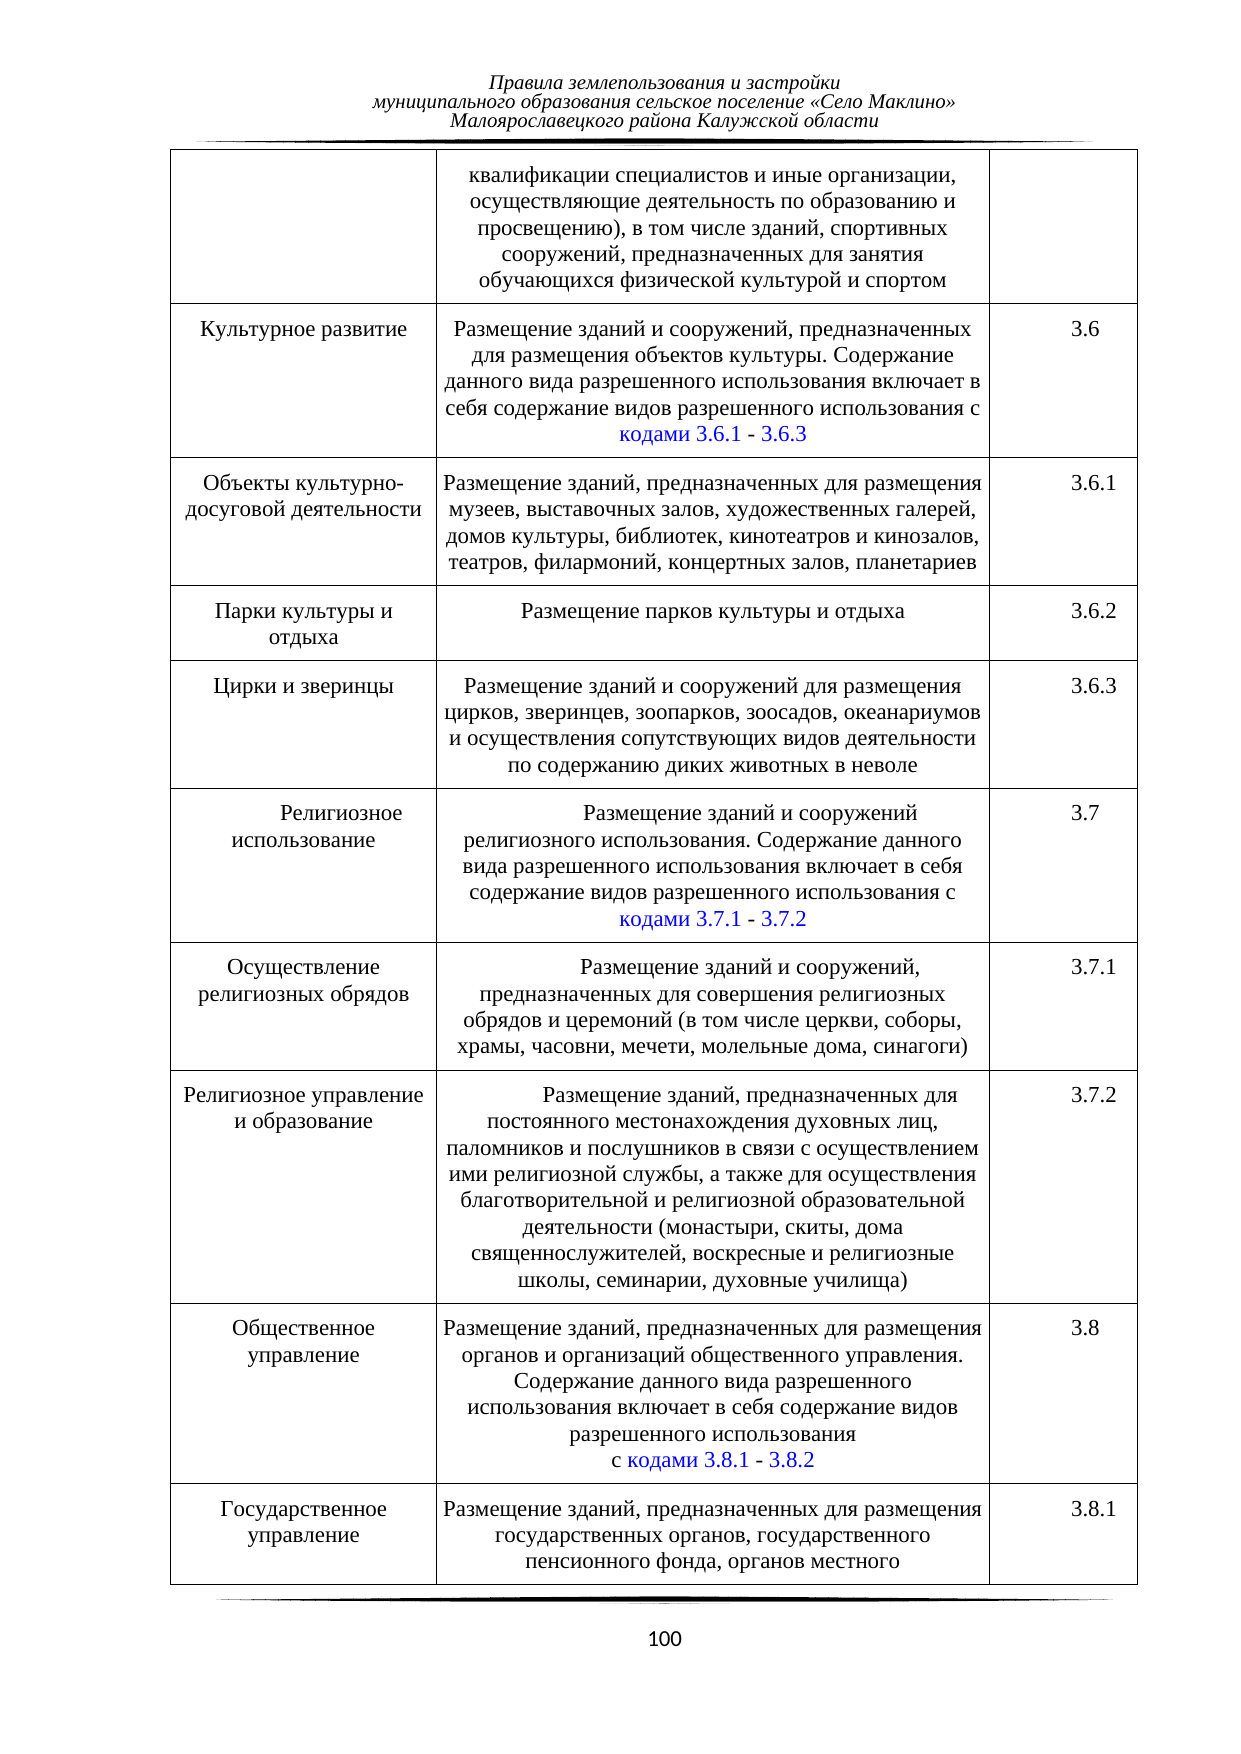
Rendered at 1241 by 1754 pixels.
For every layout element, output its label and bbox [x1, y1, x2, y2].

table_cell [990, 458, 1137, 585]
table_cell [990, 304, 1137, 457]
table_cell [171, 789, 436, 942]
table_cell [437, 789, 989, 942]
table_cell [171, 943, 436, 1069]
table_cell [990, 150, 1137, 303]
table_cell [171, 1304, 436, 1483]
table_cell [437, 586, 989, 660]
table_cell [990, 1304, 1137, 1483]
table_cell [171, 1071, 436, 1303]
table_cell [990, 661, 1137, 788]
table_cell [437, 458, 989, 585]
picture [215, 1596, 1113, 1604]
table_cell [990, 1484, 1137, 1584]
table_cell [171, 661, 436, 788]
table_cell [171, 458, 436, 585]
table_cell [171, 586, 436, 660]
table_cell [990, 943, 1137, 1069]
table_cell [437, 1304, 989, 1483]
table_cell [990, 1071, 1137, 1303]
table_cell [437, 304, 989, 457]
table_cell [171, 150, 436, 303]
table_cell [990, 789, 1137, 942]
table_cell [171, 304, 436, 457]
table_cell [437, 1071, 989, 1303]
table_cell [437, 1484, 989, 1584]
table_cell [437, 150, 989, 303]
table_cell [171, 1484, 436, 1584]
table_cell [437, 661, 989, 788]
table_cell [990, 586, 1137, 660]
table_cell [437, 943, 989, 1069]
picture [195, 137, 1093, 146]
